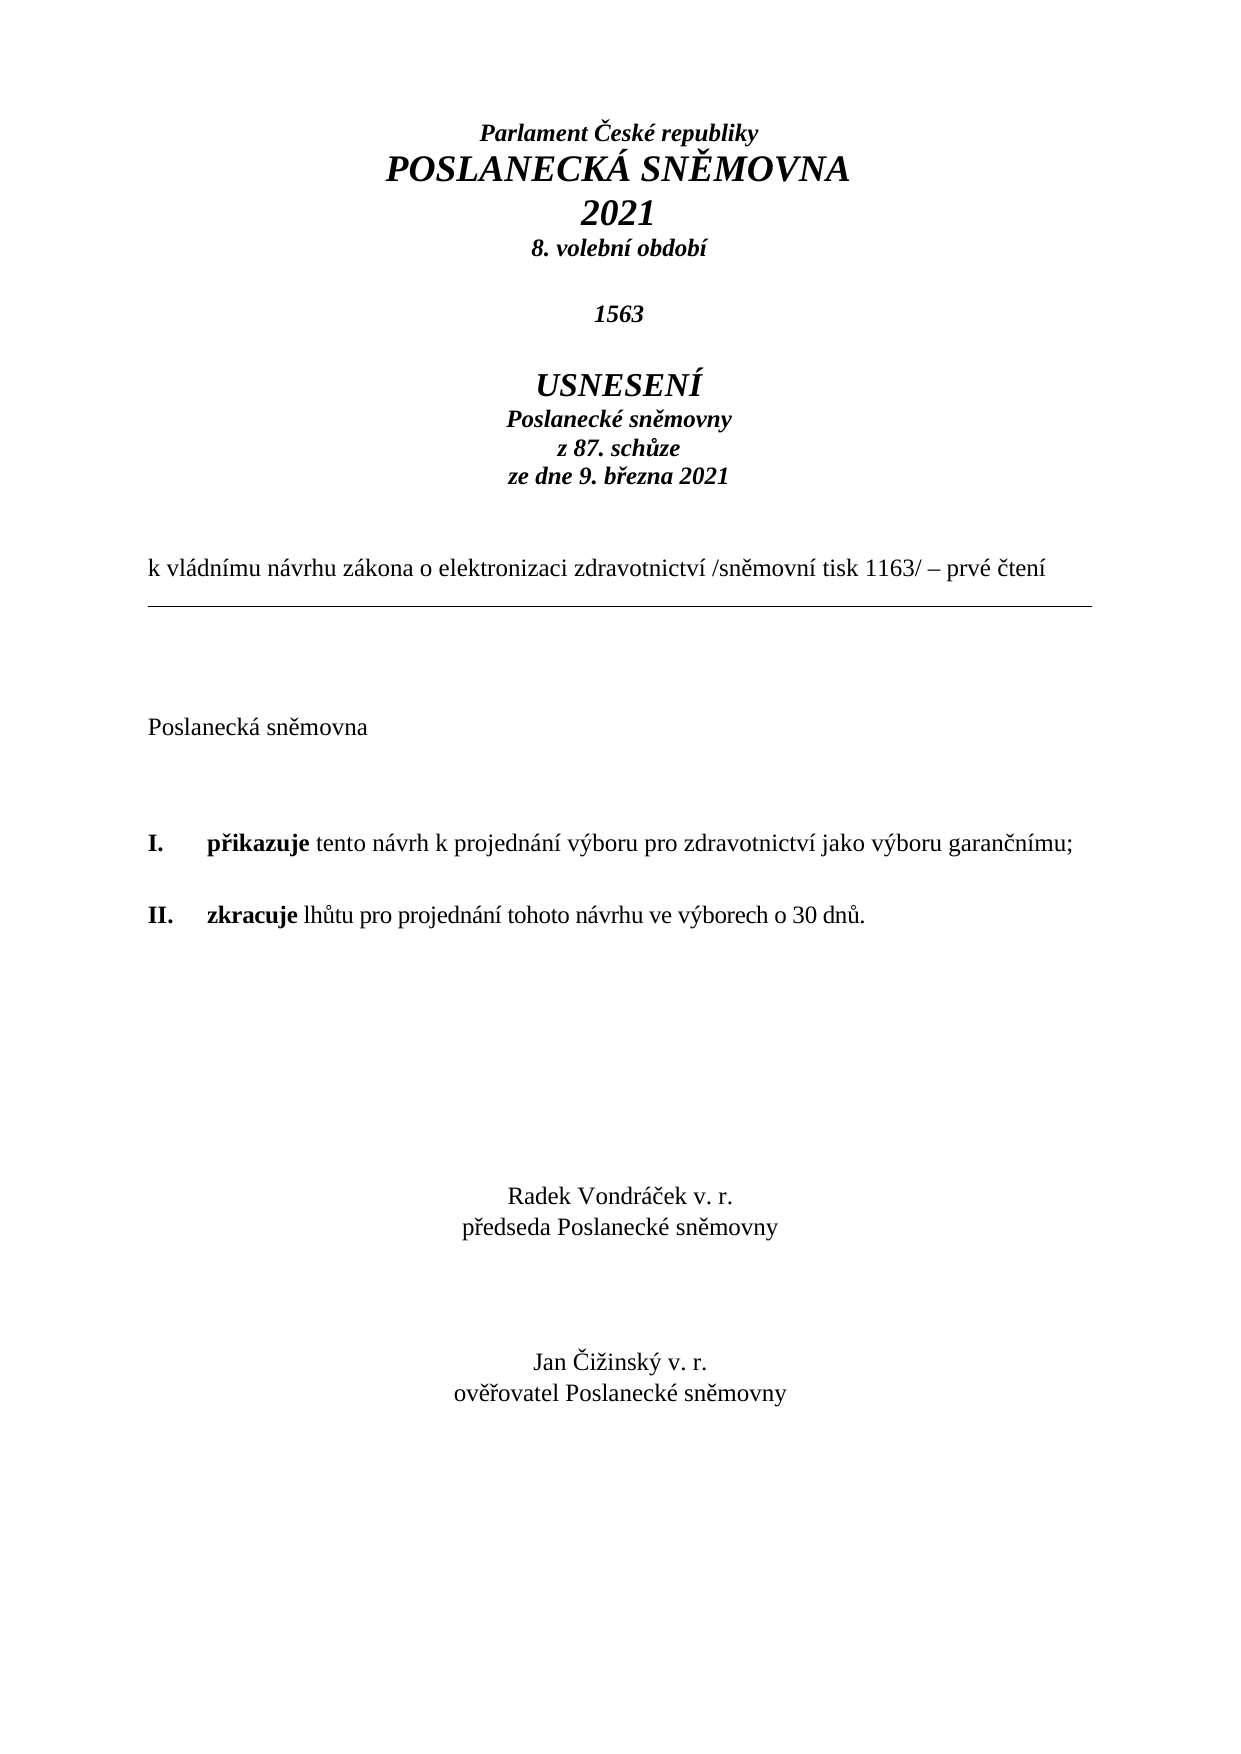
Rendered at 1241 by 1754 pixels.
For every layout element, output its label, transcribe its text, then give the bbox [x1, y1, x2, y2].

text zkracuje lhůtu pro projednání tohoto návrhu ve výborech o 30 dnů. [148, 901, 1092, 929]
text Poslanecká sněmovna [148, 712, 1092, 740]
text USNESENÍ [148, 366, 1092, 404]
text 8. volební období [148, 233, 1092, 262]
text Poslanecké sněmovny [148, 404, 1092, 433]
text Jan Čižinský v. r. [148, 1347, 1092, 1376]
text ověřovatel Poslanecké sněmovny [148, 1378, 1092, 1407]
text 2021 [148, 190, 1092, 233]
text k vládnímu návrhu zákona o elektronizaci zdravotnictví /sněmovní tisk 1163/ – prvé čtení [148, 553, 1092, 606]
text ze dne 9. března 2021 [148, 461, 1092, 490]
text Parlament České republiky [148, 118, 1092, 147]
text přikazuje tento návrh k projednání výboru pro zdravotnictví jako výboru garančnímu; [148, 828, 1092, 857]
text 1563 [148, 299, 1092, 328]
text z 87. schůze [148, 433, 1092, 461]
text předseda Poslanecké sněmovny [148, 1212, 1092, 1241]
text Radek Vondráček v. r. [148, 1181, 1092, 1210]
text POSLANECKÁ SNĚMOVNA [148, 147, 1092, 190]
